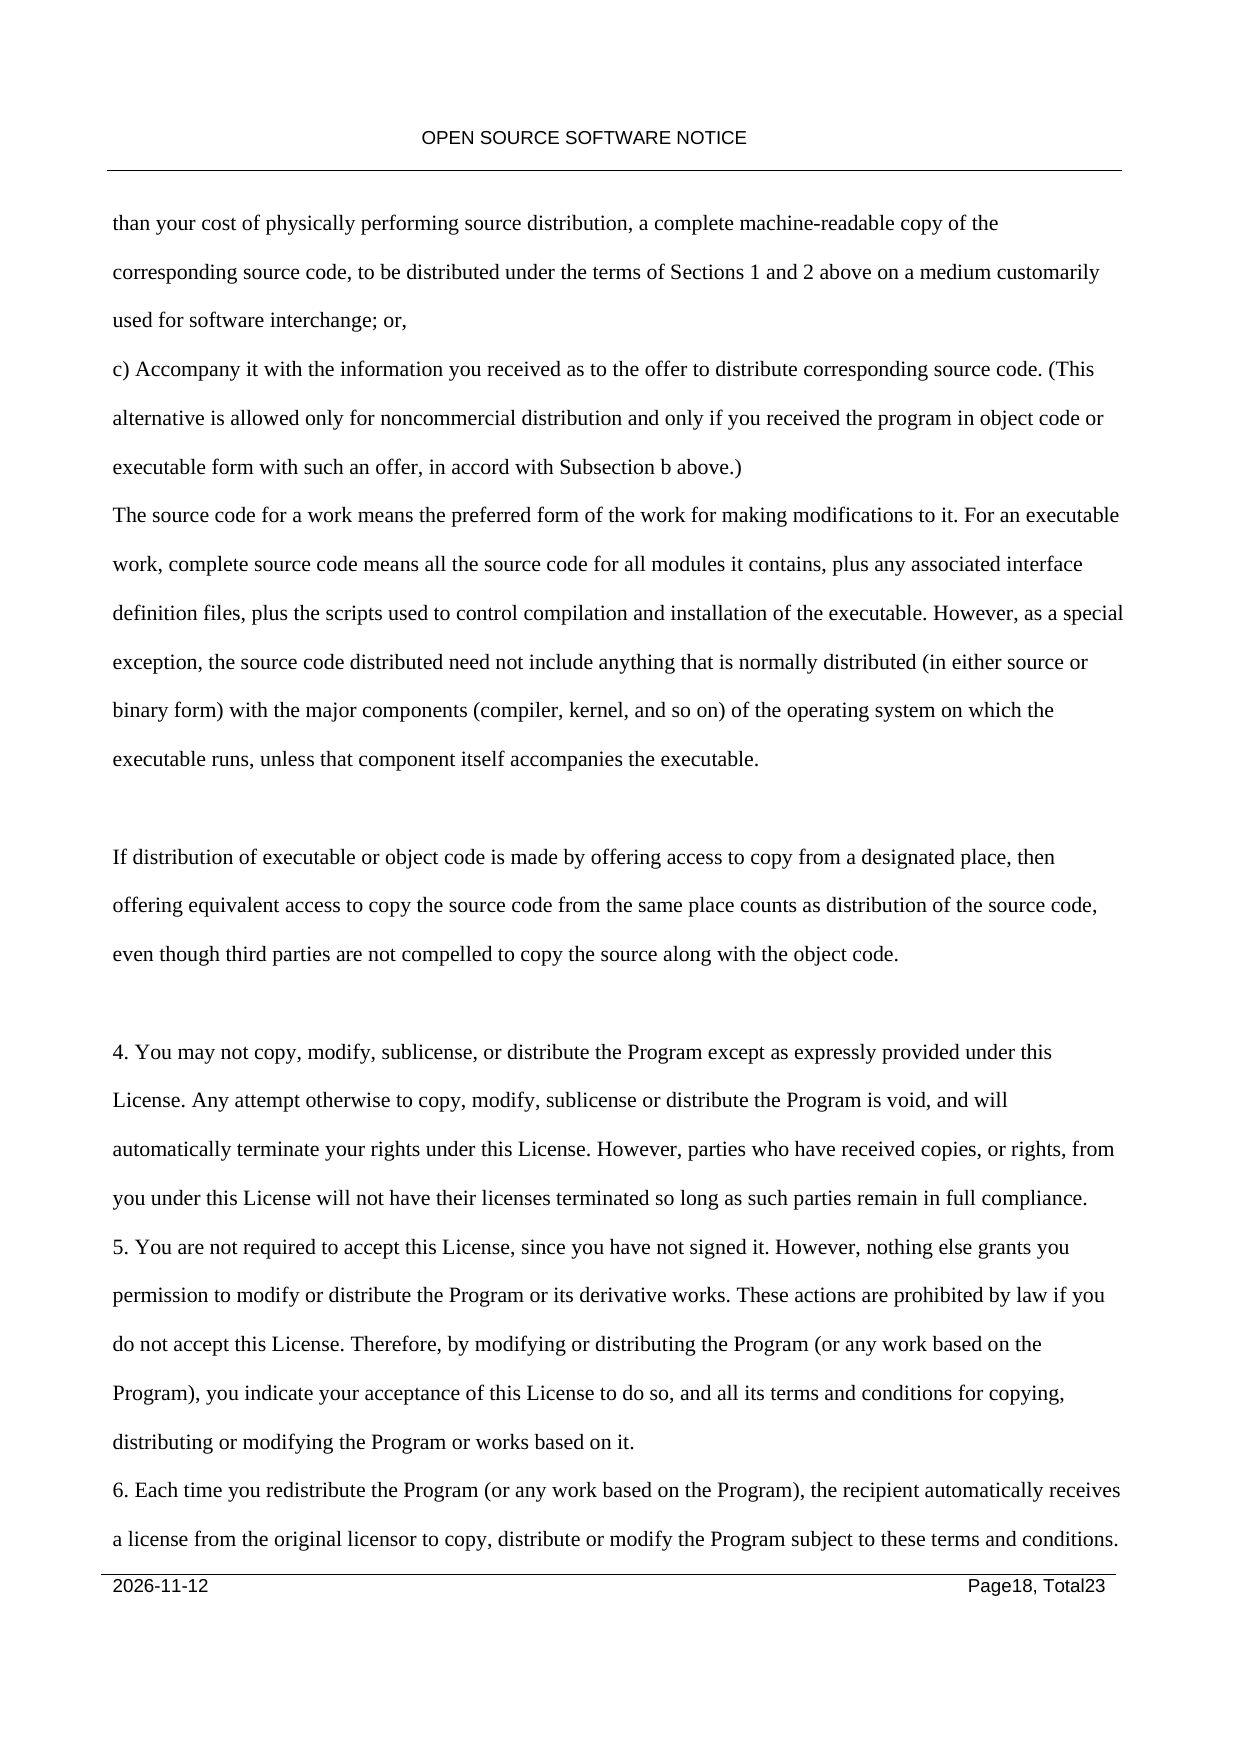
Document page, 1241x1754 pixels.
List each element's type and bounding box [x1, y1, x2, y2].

text [112, 206, 1128, 1555]
